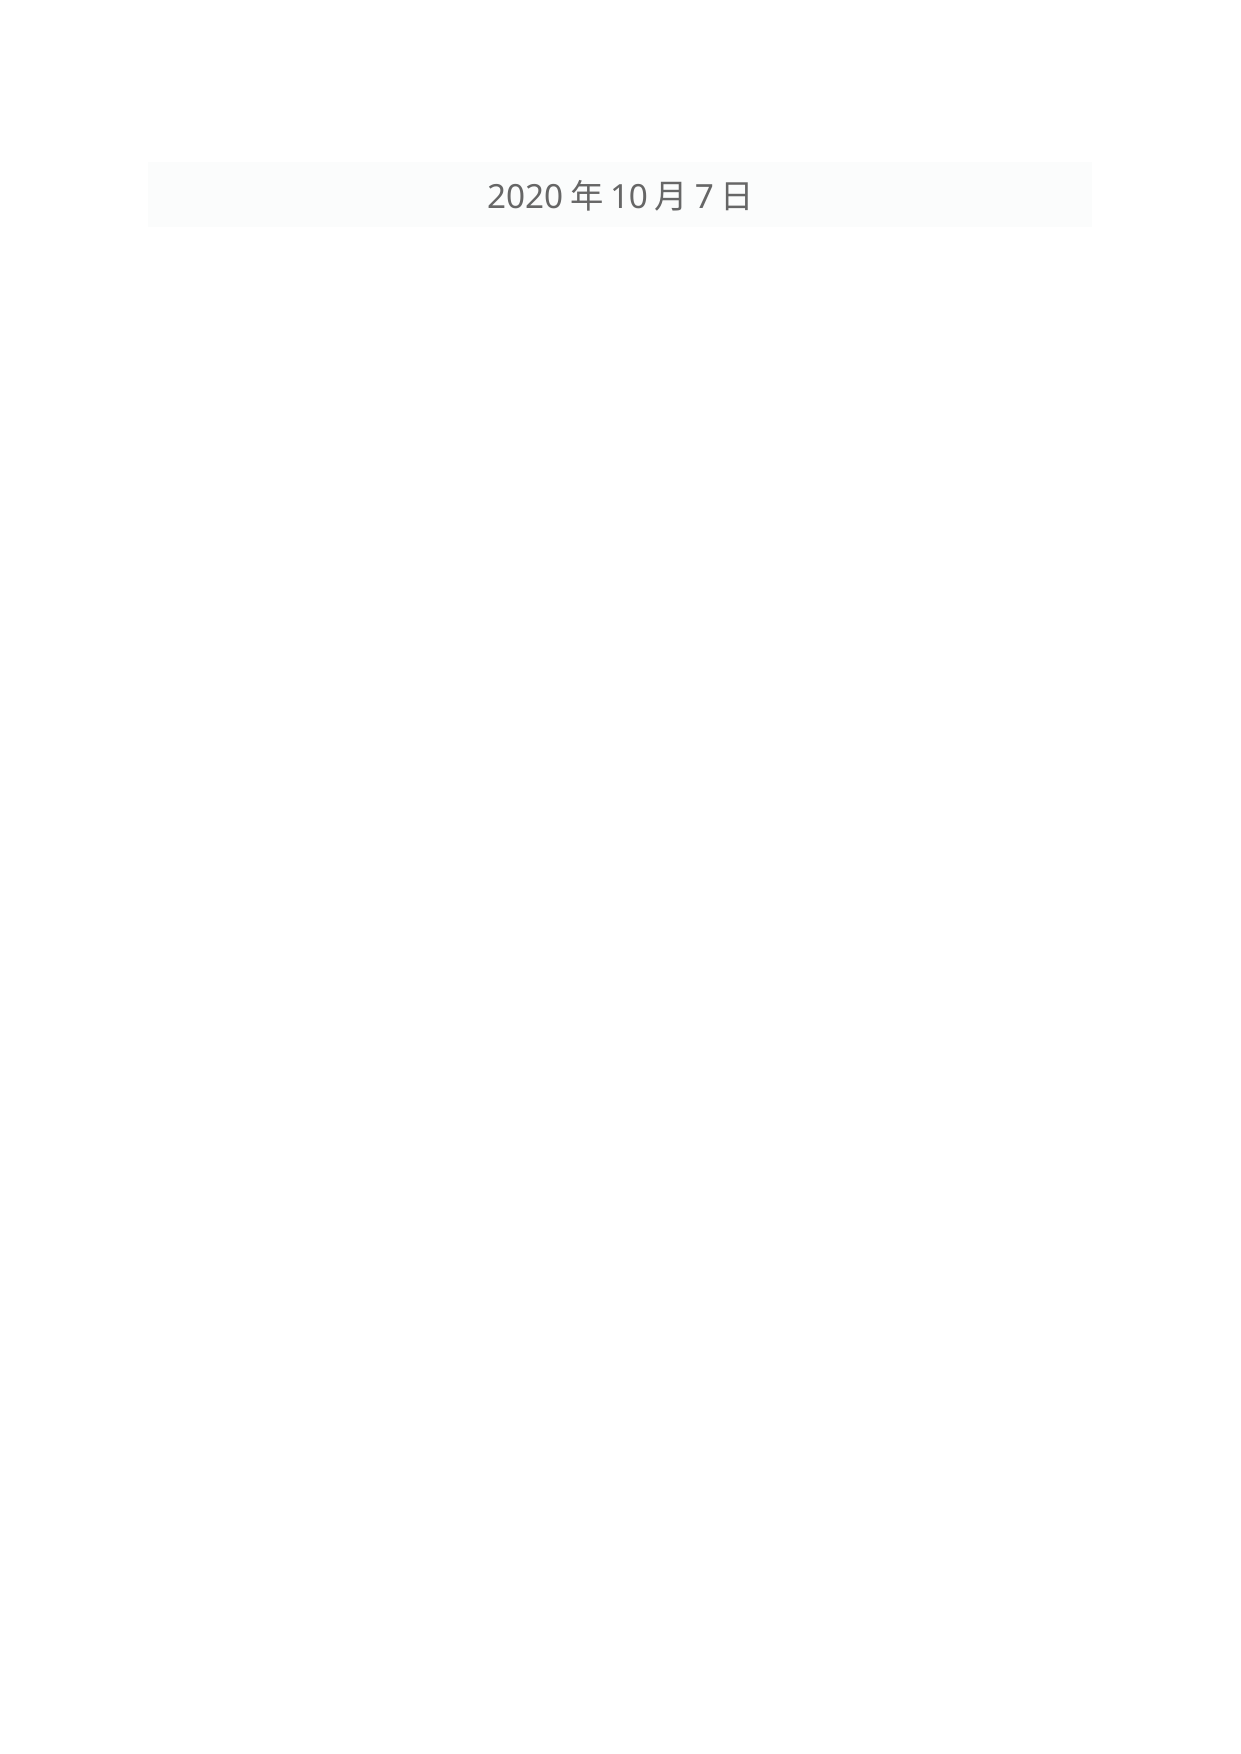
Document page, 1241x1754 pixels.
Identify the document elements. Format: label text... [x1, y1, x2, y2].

text 2020年10月7日 [148, 162, 1092, 227]
